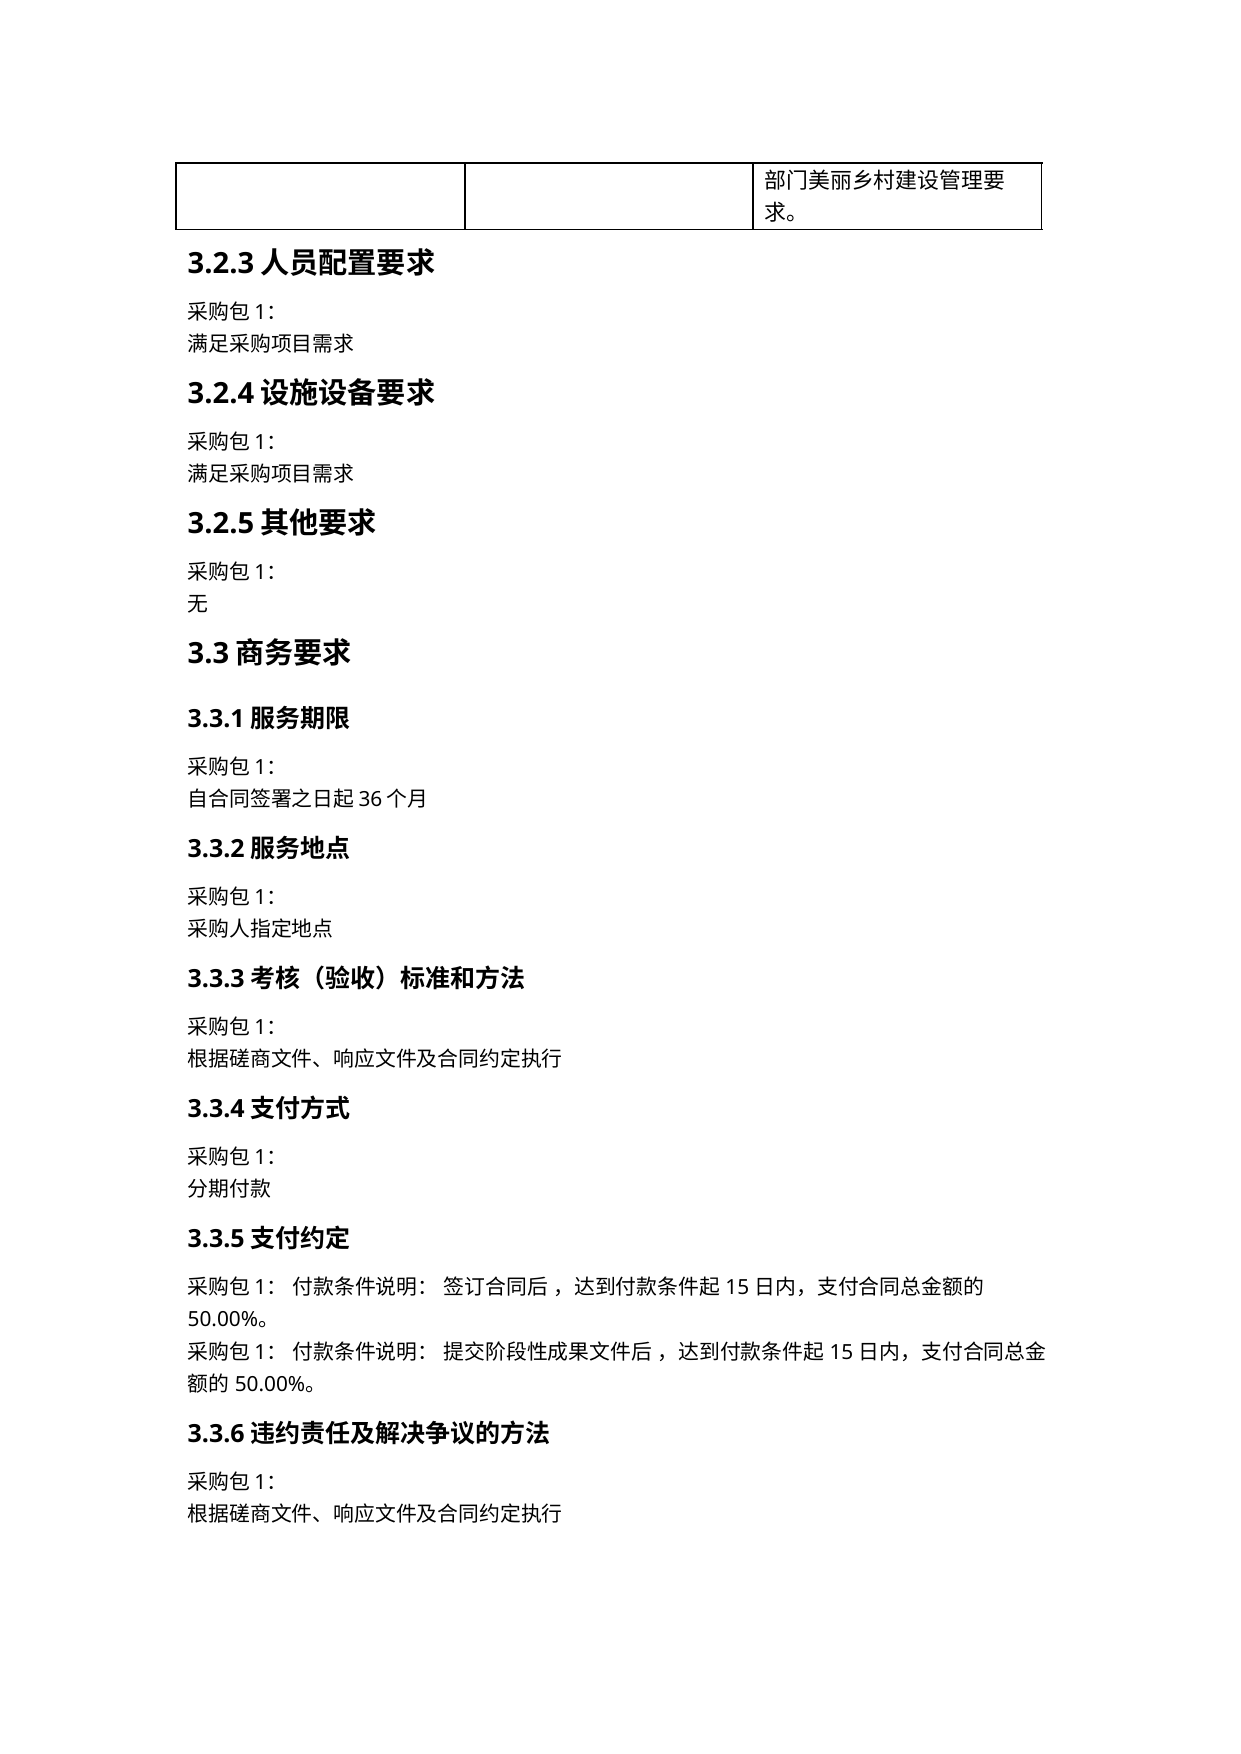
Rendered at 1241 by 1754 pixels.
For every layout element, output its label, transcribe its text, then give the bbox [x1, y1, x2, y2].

text 3.3.3考核（验收）标准和方法 [187, 945, 1053, 1010]
text 3.3.5支付约定 [187, 1205, 1053, 1270]
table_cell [754, 164, 1041, 228]
text 自合同签署之日起36个月 [187, 783, 1053, 815]
table_cell 1 [177, 164, 464, 228]
table_cell [466, 164, 752, 228]
text 采购包1： [187, 1140, 1053, 1173]
text 无 [187, 588, 1053, 620]
text 采购包1： [187, 750, 1053, 783]
text 采购包1： [187, 425, 1053, 458]
text 根据磋商文件、响应文件及合同约定执行 [187, 1043, 1053, 1075]
text 3.3.1服务期限 [187, 685, 1053, 750]
text 采购包1： [187, 1465, 1053, 1498]
text 采购包1： [187, 880, 1053, 913]
text 采购包1： [187, 295, 1053, 328]
text 3.3.4支付方式 [187, 1075, 1053, 1140]
text 3.3.6违约责任及解决争议的方法 [187, 1400, 1053, 1465]
text 采购包1： 付款条件说明： 提交阶段性成果文件后 ，达到付款条件起 15 日内，支付合同总金额的 50.00%。 [187, 1335, 1053, 1400]
text 采购包1： 付款条件说明： 签订合同后 ，达到付款条件起 15 日内，支付合同总金额的 50.00%。 [187, 1270, 1053, 1335]
text 分期付款 [187, 1173, 1053, 1205]
text 3.3.2服务地点 [187, 815, 1053, 880]
text 采购包1： [187, 1010, 1053, 1043]
text 采购包1： [187, 555, 1053, 588]
text 3.2.4设施设备要求 [187, 360, 1053, 425]
text 根据磋商文件、响应文件及合同约定执行 [187, 1498, 1053, 1530]
text 采购人指定地点 [187, 913, 1053, 945]
text 3.2.5其他要求 [187, 490, 1053, 555]
text 3.2.3人员配置要求 [187, 230, 1053, 295]
text 满足采购项目需求 [187, 328, 1053, 360]
text 3.3商务要求 [187, 620, 1053, 685]
text 满足采购项目需求 [187, 458, 1053, 490]
